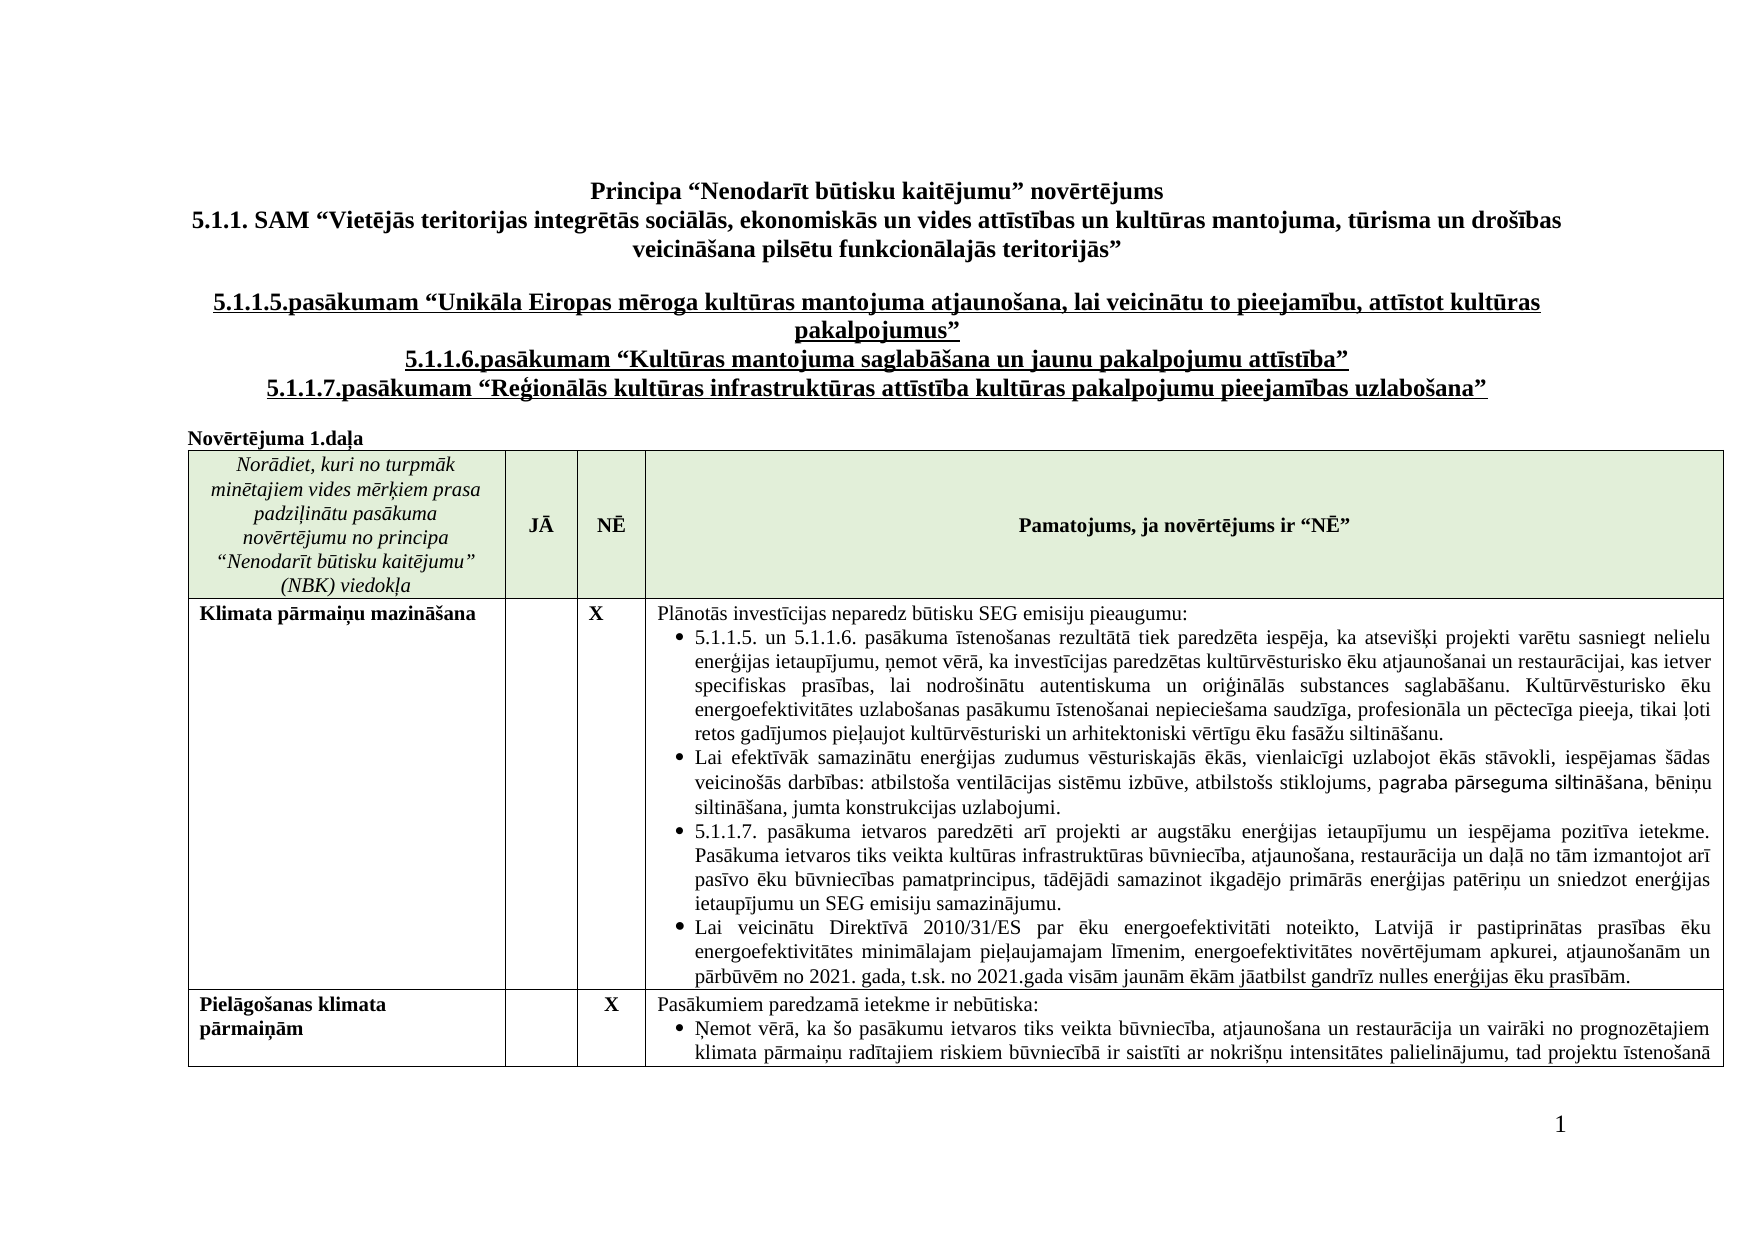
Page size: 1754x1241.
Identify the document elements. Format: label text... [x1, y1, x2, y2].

table_cell [506, 990, 577, 1066]
text Novērtējuma 1.daļa [187, 426, 1566, 450]
text Principa “Nenodarīt būtisku kaitējumu” novērtējums [187, 176, 1566, 205]
table_cell [506, 599, 577, 989]
table_header JĀ [506, 451, 577, 598]
table_cell X [578, 599, 645, 989]
text 5.1.1.6.pasākumam “Kultūras mantojuma saglabāšana un jaunu pakalpojumu attīstība” [187, 344, 1566, 373]
table_cell Pielāgošanas klimata pārmaiņām [189, 990, 505, 1066]
table_cell X [578, 990, 645, 1066]
table_cell Klimata pārmaiņu mazināšana [189, 599, 505, 989]
text 5.1.1. SAM “Vietējās teritorijas integrētās sociālās, ekonomiskās un vides attīstības un kultūras mantojuma, tūrisma un drošības veicināšana pilsētu funkcionālajās teritorijās” [187, 205, 1566, 263]
table_header NĒ [578, 451, 645, 598]
text 5.1.1.7.pasākumam “Reģionālās kultūras infrastruktūras attīstība kultūras pakalpojumu pieejamības uzlabošana” [187, 373, 1566, 402]
table_cell Plānotās investīcijas neparedz būtisku SEG emisiju pieaugumu: 5.1.1.5. un 5.1.1.6. pasākuma īstenošanas rezultātā tiek paredzēta iespēja, ka atsevišķi projekti varētu sasniegt nelielu enerģijas ietaupījumu, ņemot vērā, ka investīcijas paredzētas kultūrvēsturisko ēku atjaunošanai un restaurācijai, kas ietver specifiskas prasības, lai nodrošinātu autentiskuma un oriģinālās substances saglabāšanu. Kultūrvēsturisko ēku energoefektivitātes uzlabošanas pasākumu īstenošanai nepieciešama saudzīga, profesionāla un pēctecīga pieeja, tikai ļoti retos gadījumos pieļaujot kultūrvēsturiski un arhitektoniski vērtīgu ēku fasāžu siltināšanu. Lai efektīvāk samazinātu enerģijas zudumus vēsturiskajās ēkās, vienlaicīgi uzlabojot ēkās stāvokli, iespējamas šādas veicinošās darbības: atbilstoša ventilācijas sistēmu izbūve, atbilstošs stiklojums, pagraba pārseguma siltināšana, bēniņu siltināšana, jumta konstrukcijas uzlabojumi. 5.1.1.7. pasākuma ietvaros paredzēti arī projekti ar augstāku enerģijas ietaupījumu un iespējama pozitīva ietekme. Pasākuma ietvaros tiks veikta kultūras infrastruktūras būvniecība, atjaunošana, restaurācija un daļā no tām izmantojot arī pasīvo ēku būvniecības pamatprincipus, tādējādi samazinot ikgadējo primārās enerģijas patēriņu un sniedzot enerģijas ietaupījumu un SEG emisiju samazinājumu. Lai veicinātu Direktīvā 2010/31/ES par ēku energoefektivitāti noteikto, Latvijā ir pastiprinātas prasības ēku energoefektivitātes minimālajam pieļaujamajam līmenim, energoefektivitātes novērtējumam apkurei, atjaunošanām un pārbūvēm no 2021. gada, t.sk. no 2021.gada visām jaunām ēkām jāatbilst gandrīz nulles enerģijas ēku prasībām. [646, 599, 1723, 989]
table_header Norādiet, kuri no turpmāk minētajiem vides mērķiem prasa padziļinātu pasākuma novērtējumu no principa “Nenodarīt būtisku kaitējumu” (NBK) viedokļa [189, 451, 505, 598]
text 5.1.1.5.pasākumam “Unikāla Eiropas mēroga kultūras mantojuma atjaunošana, lai veicinātu to pieejamību, attīstot kultūras pakalpojumus” [187, 287, 1566, 344]
table_header Pamatojums, ja novērtējums ir “NĒ” [646, 451, 1723, 598]
